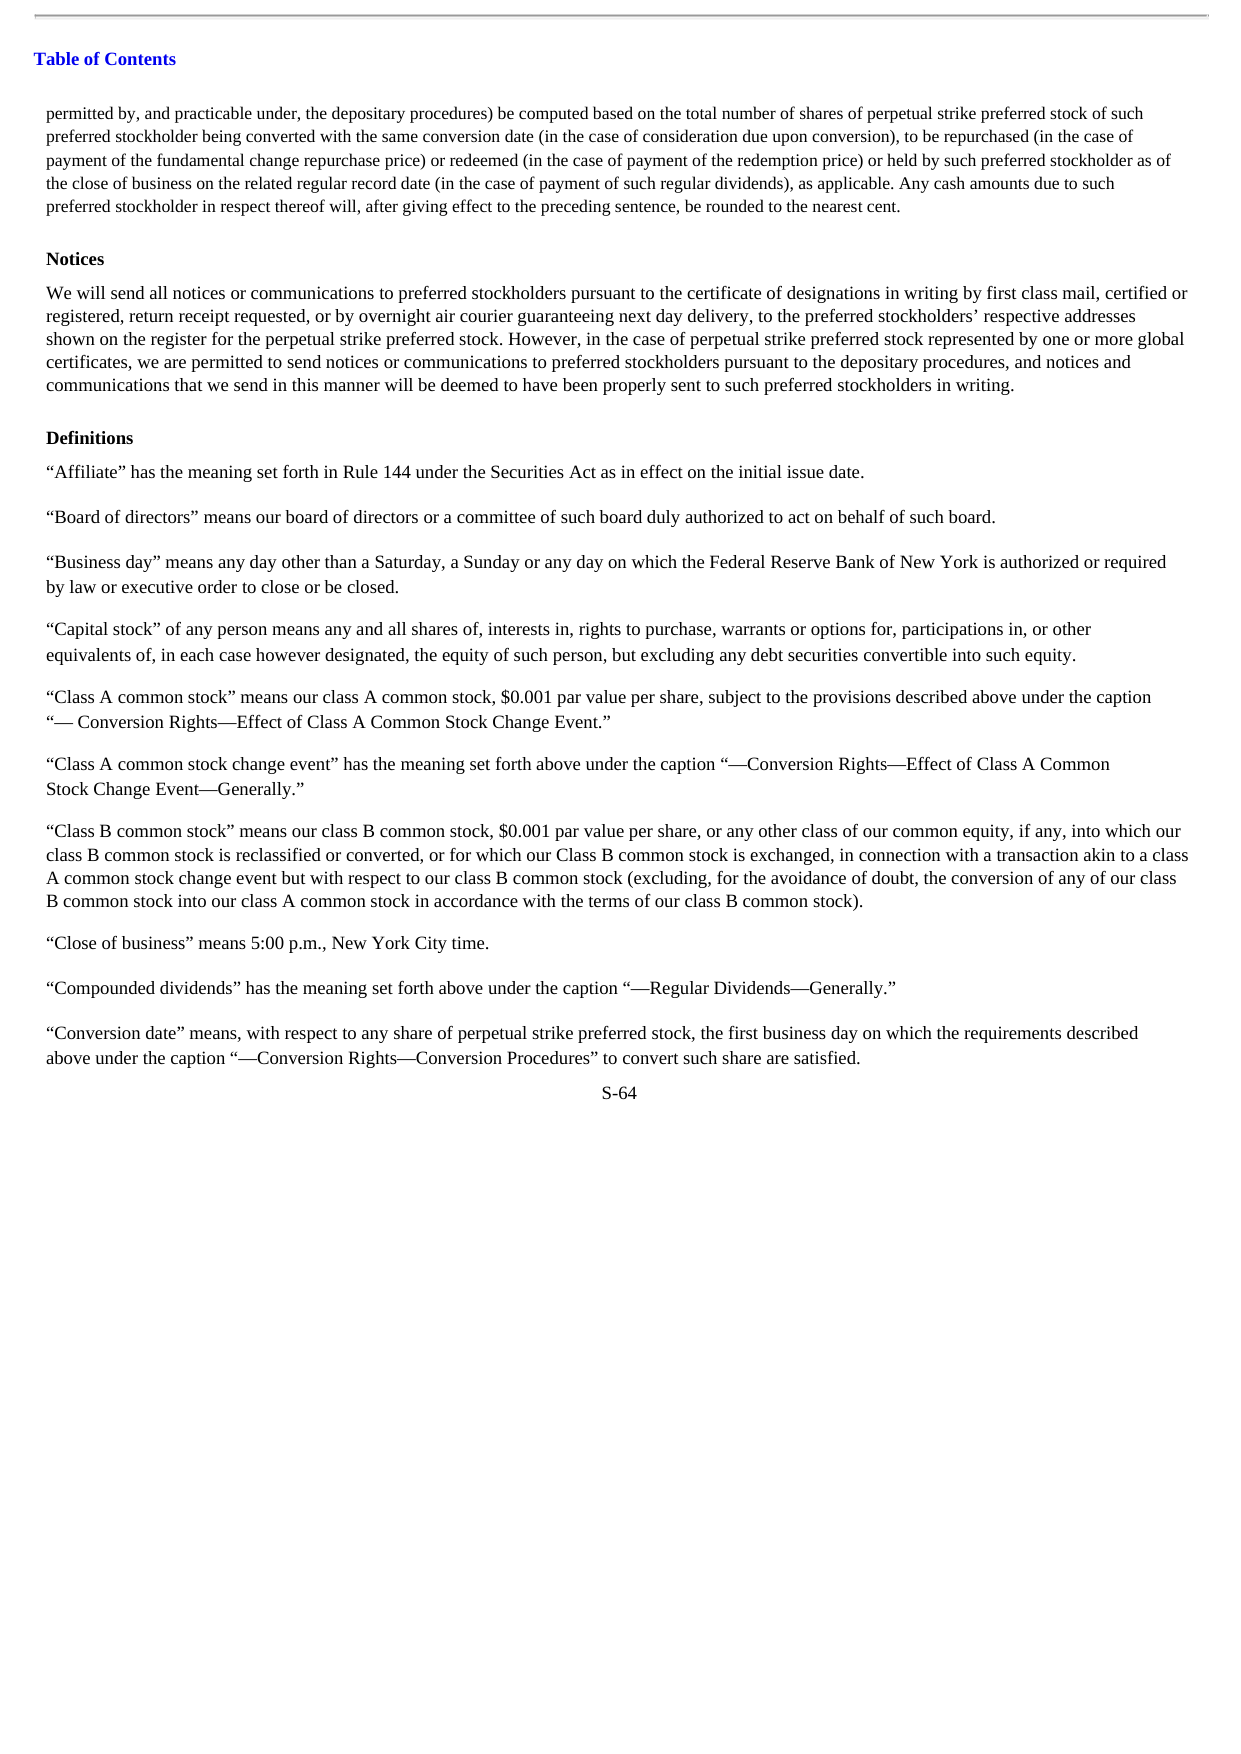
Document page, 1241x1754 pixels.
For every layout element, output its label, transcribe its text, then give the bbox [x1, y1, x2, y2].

text “Compounded dividends” has the meaning set forth above under the caption “—Regular Dividends—Generally.” [46, 977, 1190, 998]
text “Business day” means any day other than a Saturday, a Sunday or any day on which the Federal Reserve Bank of New York is authorized or required by law or executive order to close or be closed. [46, 551, 1188, 598]
picture [32, 14, 1209, 21]
text permitted by, and practicable under, the depositary procedures) be computed based on the total number of shares of perpetual strike preferred stock of such preferred stockholder being converted with the same conversion date (in the case of consideration due upon conversion), to be repurchased (in the case of payment of the fundamental change repurchase price) or redeemed (in the case of payment of the redemption price) or held by such preferred stockholder as of the close of business on the related regular record date (in the case of payment of such regular dividends), as applicable. Any cash amounts due to such preferred stockholder in respect thereof will, after giving effect to the preceding sentence, be rounded to the nearest cent. [46, 103, 1180, 216]
text “Close of business” means 5:00 p.m., New York City time. [46, 932, 1190, 953]
text “Class A common stock change event” has the meaning set forth above under the caption “—Conversion Rights—Effect of Class A Common Stock Change Event—Generally.” [46, 753, 1157, 800]
text “Affiliate” has the meaning set forth in Rule 144 under the Securities Act as in effect on the initial issue date. [46, 461, 1190, 483]
text Definitions [46, 427, 1190, 448]
text “Conversion date” means, with respect to any share of perpetual strike preferred stock, the first business day on which the requirements described above under the caption “—Conversion Rights—Conversion Procedures” to convert such share are satisfied. [46, 1022, 1188, 1069]
text We will send all notices or communications to preferred stockholders pursuant to the certificate of designations in writing by first class mail, certified or registered, return receipt requested, or by overnight air courier guaranteeing next day delivery, to the preferred stockholders’ respective addresses shown on the register for the perpetual strike preferred stock. However, in the case of perpetual strike preferred stock represented by one or more global certificates, we are permitted to send notices or communications to preferred stockholders pursuant to the depositary procedures, and notices and communications that we send in this manner will be deemed to have been properly sent to such preferred stockholders in writing. [46, 282, 1190, 396]
text “Class A common stock” means our class A common stock, $0.001 par value per share, subject to the provisions described above under the caption “— Conversion Rights—Effect of Class A Common Stock Change Event.” [46, 686, 1184, 732]
text “Capital stock” of any person means any and all shares of, interests in, rights to purchase, warrants or options for, participations in, or other equivalents of, in each case however designated, the equity of such person, but excluding any debt securities convertible into such equity. [46, 618, 1182, 665]
text Notices [46, 248, 1190, 269]
text Table of Contents [33, 47, 1190, 69]
text “Board of directors” means our board of directors or a committee of such board duly authorized to act on behalf of such board. [46, 506, 1190, 528]
text “Class B common stock” means our class B common stock, $0.001 par value per share, or any other class of our common equity, if any, into which our class B common stock is reclassified or converted, or for which our Class B common stock is exchanged, in connection with a transaction akin to a class A common stock change event but with respect to our class B common stock (excluding, for the avoidance of doubt, the conversion of any of our class B common stock into our class A common stock in accordance with the terms of our class B common stock). [46, 820, 1190, 911]
text S-64 [33, 1082, 1205, 1104]
